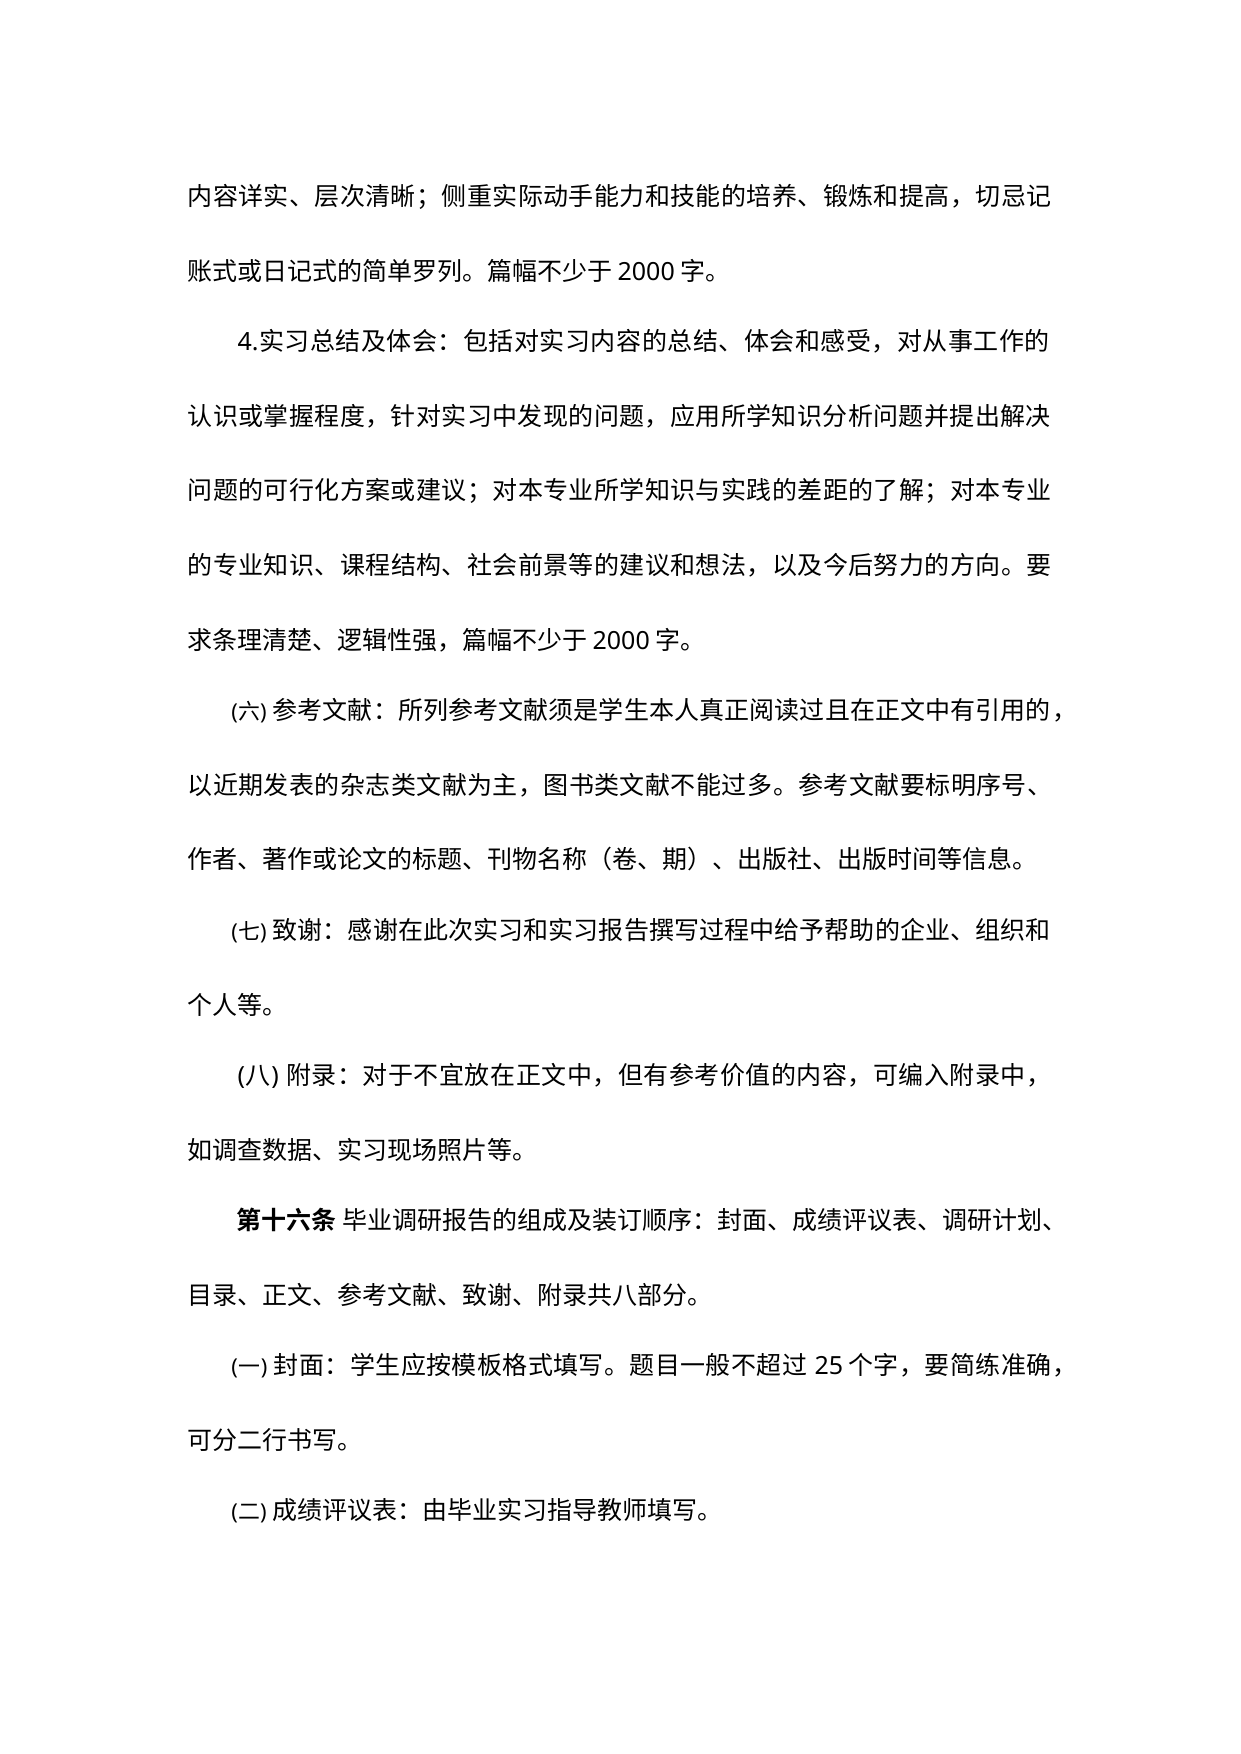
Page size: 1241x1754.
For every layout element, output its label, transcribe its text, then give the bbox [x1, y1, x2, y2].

text (六) 参考文献：所列参考文献须是学生本人真正阅读过且在正文中有引用的，以近期发表的杂志类文献为主，图书类文献不能过多。参考文献要标明序号、作者、著作或论文的标题、刊物名称（卷、期）、出版社、出版时间等信息。 [187, 676, 1053, 891]
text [187, 162, 1053, 302]
text (七) 致谢：感谢在此次实习和实习报告撰写过程中给予帮助的企业、组织和个人等。 [187, 896, 1053, 1036]
text (一) 封面：学生应按模板格式填写。题目一般不超过25个字，要简练准确，可分二行书写。 [187, 1331, 1053, 1471]
text 4.实习总结及体会：包括对实习内容的总结、体会和感受，对从事工作的认识或掌握程度，针对实习中发现的问题，应用所学知识分析问题并提出解决问题的可行化方案或建议；对本专业所学知识与实践的差距的了解；对本专业的专业知识、课程结构、社会前景等的建议和想法，以及今后努力的方向。要求条理清楚、逻辑性强，篇幅不少于2000字。 [187, 307, 1053, 671]
text (二) 成绩评议表：由毕业实习指导教师填写。 [187, 1476, 1053, 1541]
text 第十六条 毕业调研报告的组成及装订顺序：封面、成绩评议表、调研计划、目录、正文、参考文献、致谢、附录共八部分。 [187, 1186, 1053, 1326]
text (八) 附录：对于不宜放在正文中，但有参考价值的内容，可编入附录中，如调查数据、实习现场照片等。 [187, 1041, 1053, 1181]
